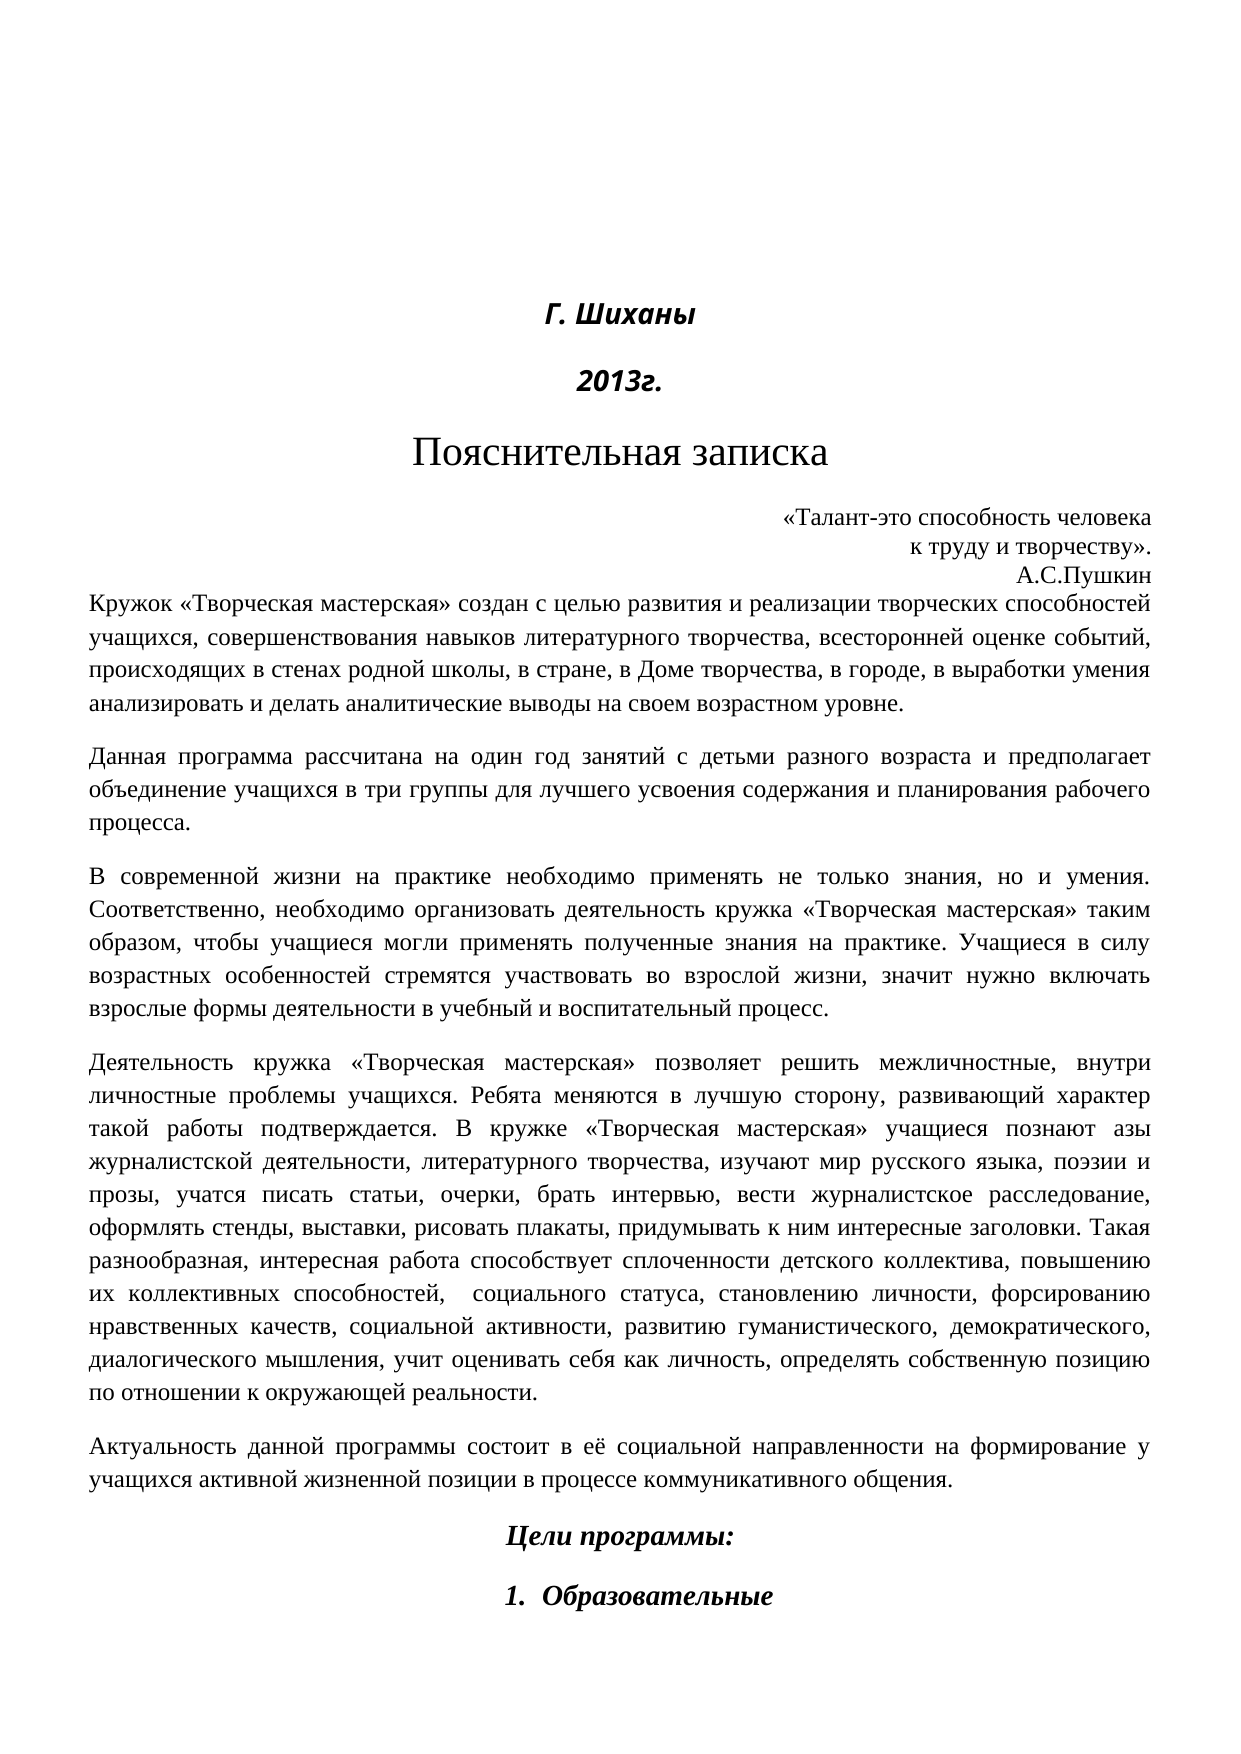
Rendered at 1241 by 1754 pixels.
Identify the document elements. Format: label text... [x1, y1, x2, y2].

text Пояснительная записка [89, 426, 1152, 474]
text Актуальность данной программы состоит в её социальной направленности на формирование у учащихся активной жизненной позиции в процессе коммуникативного общения. [89, 1431, 1152, 1493]
text к труду и творчеству». [89, 531, 1152, 560]
text Кружок «Творческая мастерская» создан с целью развития и реализации творческих способностей учащихся, совершенствования навыков литературного творчества, всесторонней оценке событий, происходящих в стенах родной школы, в стране, в Доме творчества, в городе, в выработки умения анализировать и делать аналитические выводы на своем возрастном уровне. [89, 588, 1152, 716]
text Деятельность кружка «Творческая мастерская» позволяет решить межличностные, внутри личностные проблемы учащихся. Ребята меняются в лучшую сторону, развивающий характер такой работы подтверждается. В кружке «Творческая мастерская» учащиеся познают азы журналистской деятельности, литературного творчества, изучают мир русского языка, поэзии и прозы, учатся писать статьи, очерки, брать интервью, вести журналистское расследование, оформлять стенды, выставки, рисовать плакаты, придумывать к ним интересные заголовки. Такая разнообразная, интересная работа способствует сплоченности детского коллектива, повышению их коллективных способностей, социального статуса, становлению личности, форсированию нравственных качеств, социальной активности, развитию гуманистического, демократического, диалогического мышления, учит оценивать себя как личность, определять собственную позицию по отношении к окружающей реальности. [89, 1047, 1152, 1406]
text А.С.Пушкин [89, 560, 1152, 588]
text 2013г. [89, 360, 1152, 399]
text Цели программы: [89, 1518, 1152, 1552]
text Данная программа рассчитана на один год занятий с детьми разного возраста и предполагает объединение учащихся в три группы для лучшего усвоения содержания и планирования рабочего процесса. [89, 741, 1152, 836]
text В современной жизни на практике необходимо применять не только знания, но и умения. Соответственно, необходимо организовать деятельность кружка «Творческая мастерская» таким образом, чтобы учащиеся могли применять полученные знания на практике. Учащиеся в силу возрастных особенностей стремятся участвовать во взрослой жизни, значит нужно включать взрослые формы деятельности в учебный и воспитательный процесс. [89, 861, 1152, 1022]
text Г. Шиханы [89, 293, 1152, 333]
text «Талант-это способность человека [89, 502, 1152, 531]
list Образовательные [126, 1578, 1152, 1611]
